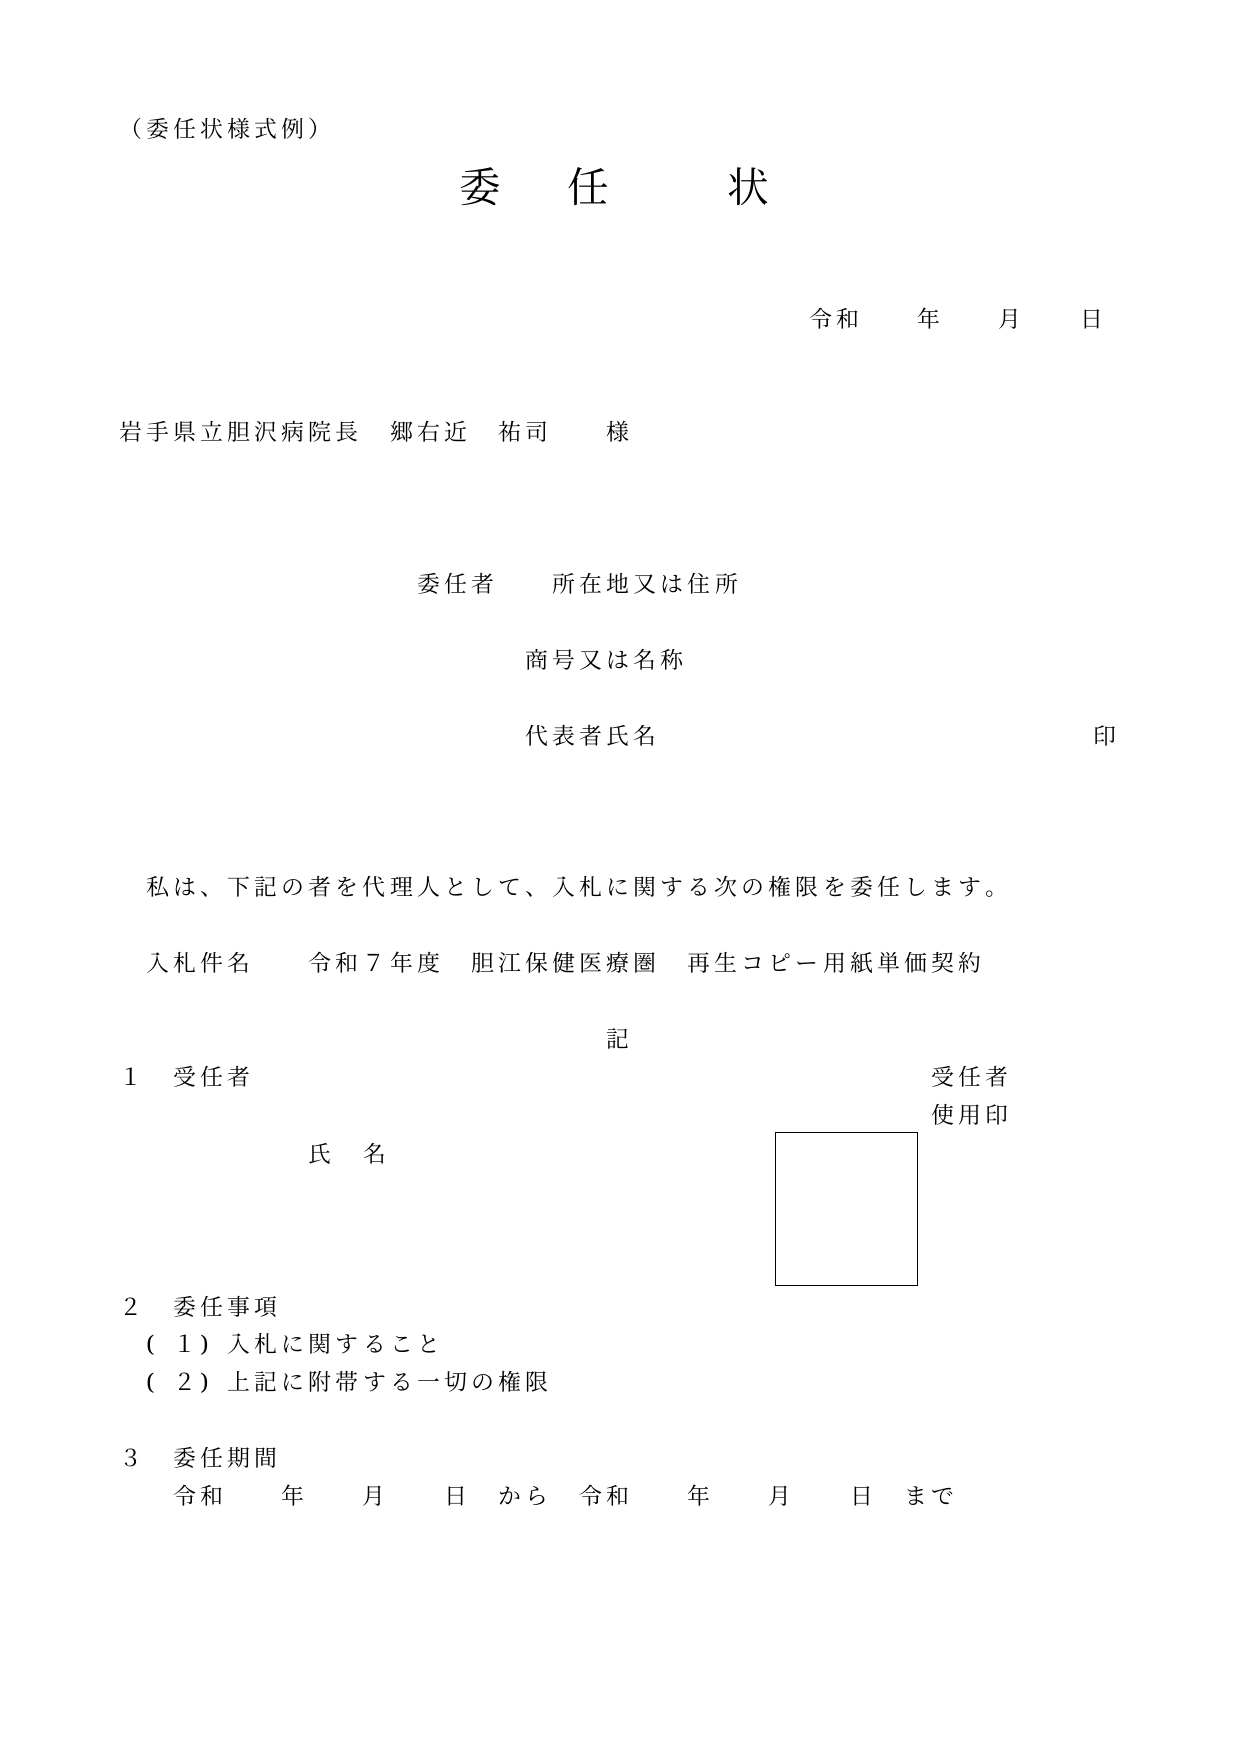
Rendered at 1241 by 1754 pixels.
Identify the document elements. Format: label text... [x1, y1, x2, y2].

subtitle 記 [119, 1018, 1121, 1056]
text 入札件名 令和７年度 胆江保健医療圏 再生コピー用紙単価契約 [119, 943, 1121, 981]
text 委任者 所在地又は住所 [119, 563, 1121, 601]
text １ 受任者 受任者 [119, 1056, 1121, 1094]
text （委任状様式例） [119, 108, 1121, 146]
text 委任状 [119, 146, 1121, 222]
text 代表者氏名 印 [119, 715, 1121, 753]
text 私は、下記の者を代理人として、入札に関する次の権限を委任します。 [119, 867, 1121, 905]
text 使用印 [119, 1094, 1121, 1132]
text 商号又は名称 [119, 639, 1121, 677]
text ３ 委任期間 [119, 1438, 1021, 1476]
text ２ 委任事項 [119, 1286, 1121, 1324]
text 岩手県立胆沢病院長 郷右近 祐司 様 [119, 412, 1121, 450]
list 入札に関すること [142, 1324, 1121, 1362]
table_header 氏 名 [109, 1132, 775, 1285]
table_header [776, 1133, 917, 1285]
text 令和 年 月 日 [119, 298, 1121, 336]
list 上記に附帯する一切の権限 [142, 1362, 1121, 1400]
text 令和 年 月 日 から 令和 年 月 日 まで [119, 1476, 1021, 1513]
